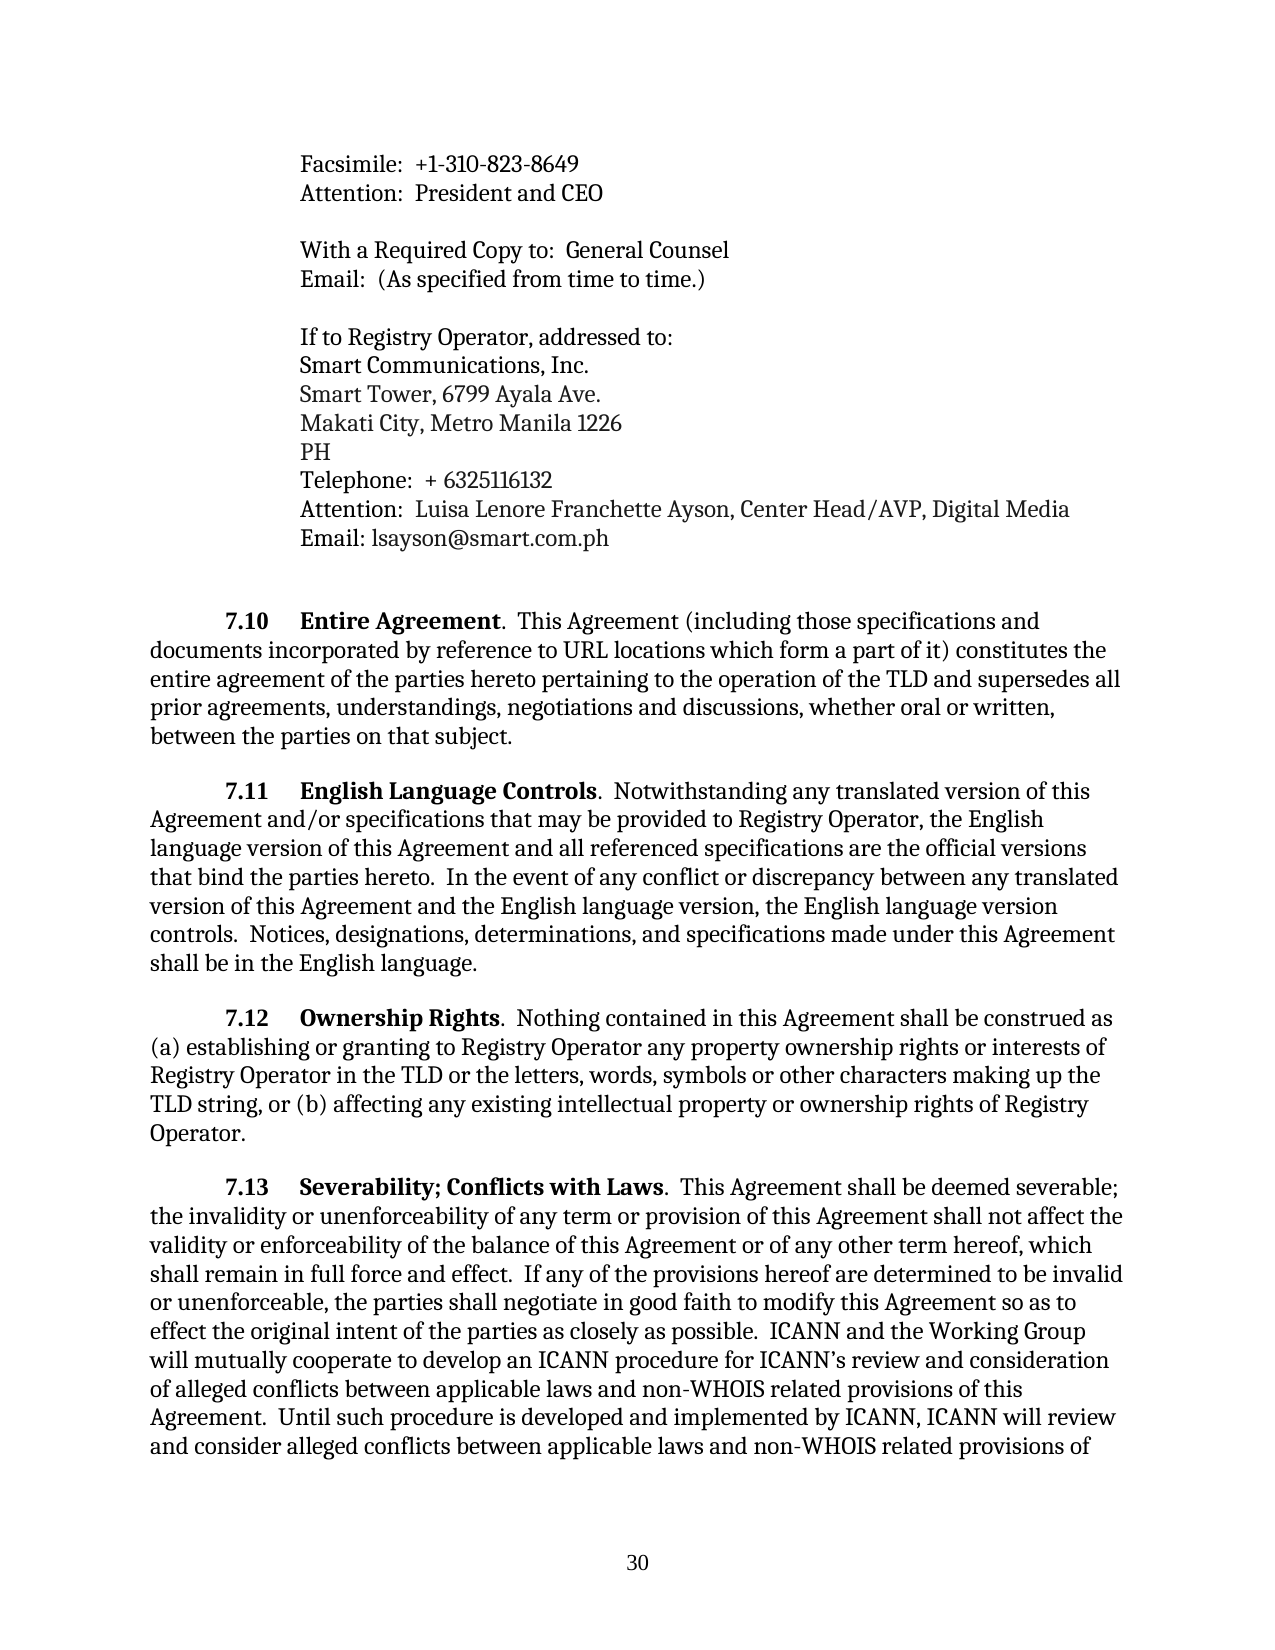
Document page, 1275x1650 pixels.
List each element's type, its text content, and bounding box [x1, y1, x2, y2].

text Telephone: + 6325116132 [300, 466, 1125, 495]
text Attention: Luisa Lenore Franchette Ayson, Center Head/AVP, Digital Media [300, 495, 1125, 524]
text PH [225, 437, 1125, 466]
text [150, 1172, 1125, 1461]
text Makati City, Metro Manila 1226 [225, 409, 1125, 437]
text Email: lsayson@smart.com.ph [300, 524, 1125, 552]
text English Language Controls. Notwithstanding any translated version of this Agreement and/or specifications that may be provided to Registry Operator, the English language version of this Agreement and all referenced specifications are the official versions that bind the parties hereto. In the event of any conflict or discrepancy between any translated version of this Agreement and the English language version, the English language version controls. Notices, designations, determinations, and specifications made under this Agreement shall be in the English language. [150, 776, 1125, 978]
text Entire Agreement. This Agreement (including those specifications and documents incorporated by reference to URL locations which form a part of it) constitutes the entire agreement of the parties hereto pertaining to the operation of the TLD and supersedes all prior agreements, understandings, negotiations and discussions, whether oral or written, between the parties on that subject. [150, 606, 1125, 751]
text Ownership Rights. Nothing contained in this Agreement shall be construed as (a) establishing or granting to Registry Operator any property ownership rights or interests of Registry Operator in the TLD or the letters, words, symbols or other characters making up the TLD string, or (b) affecting any existing intellectual property or ownership rights of Registry Operator. [150, 1003, 1125, 1147]
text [300, 150, 1125, 409]
